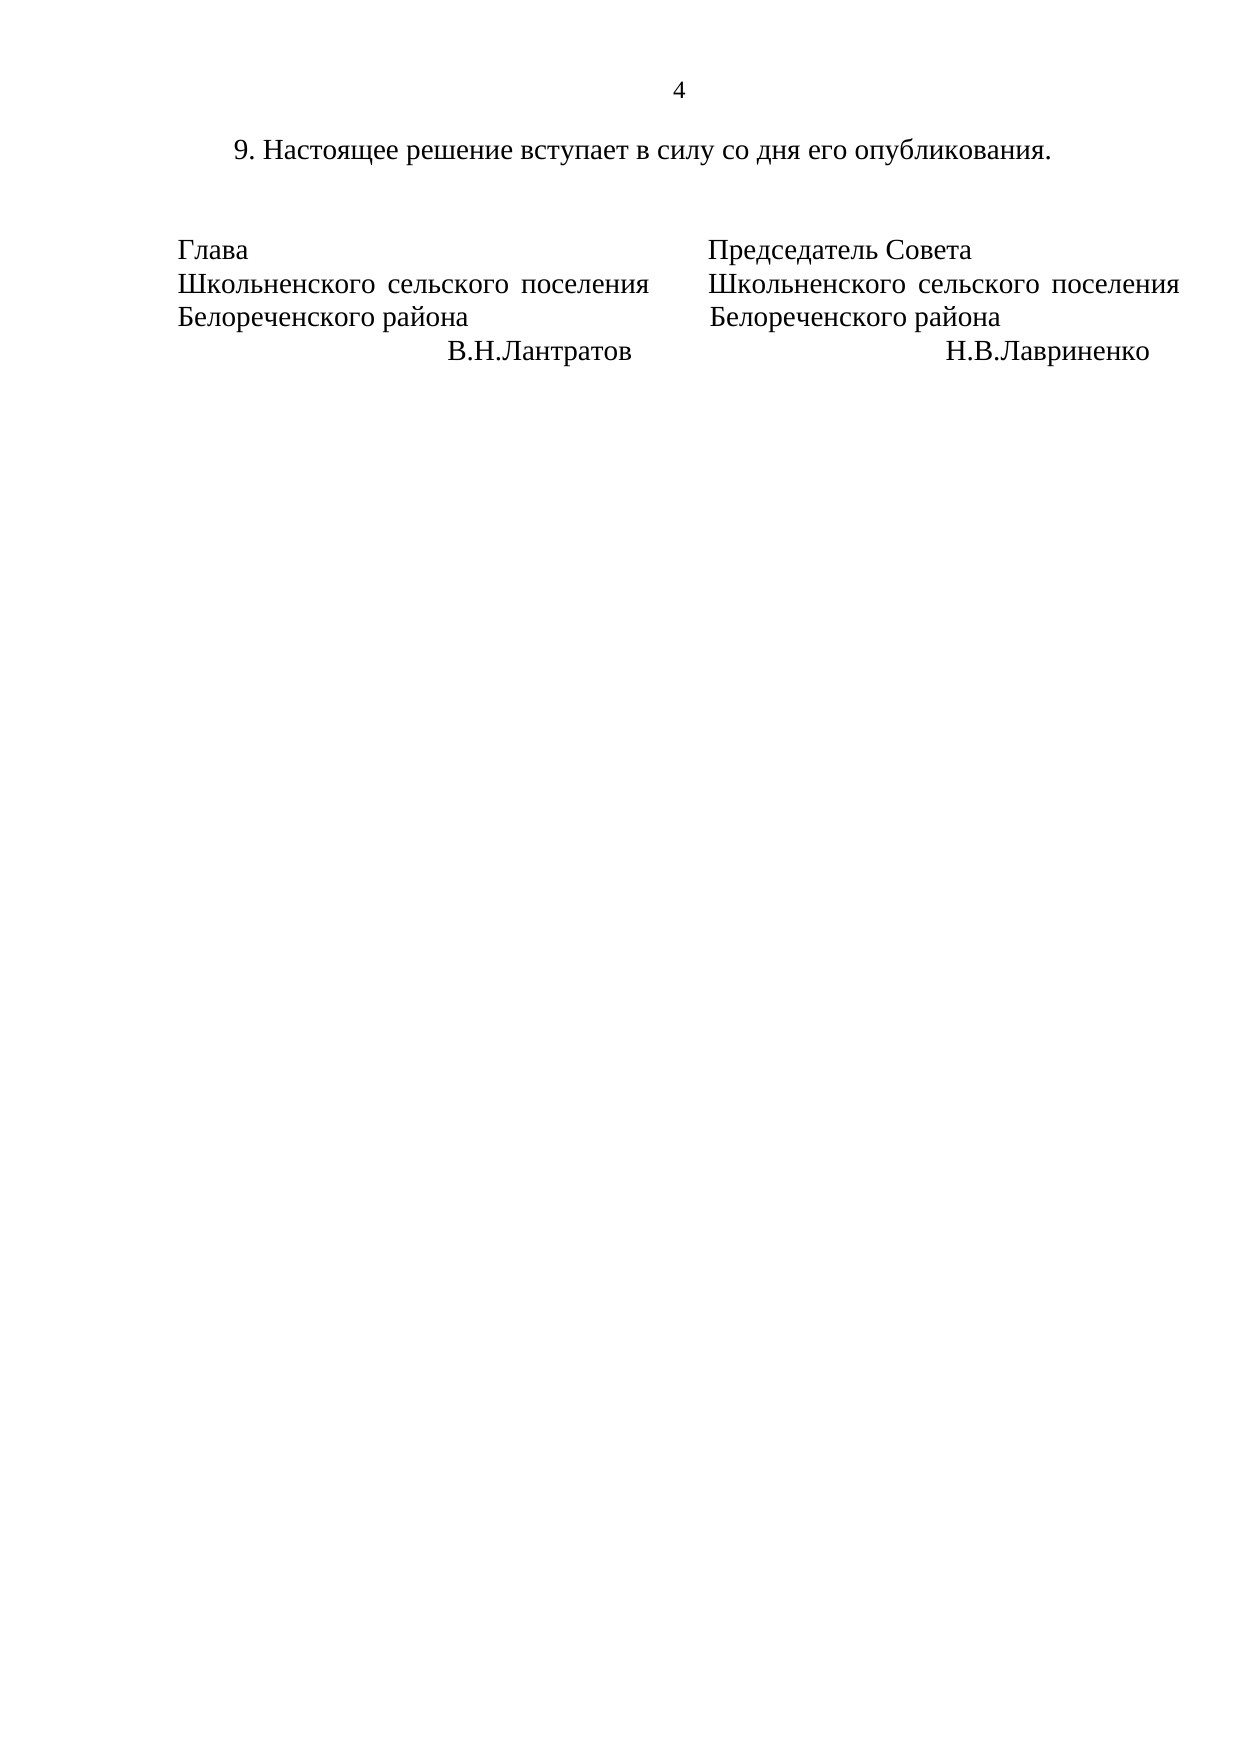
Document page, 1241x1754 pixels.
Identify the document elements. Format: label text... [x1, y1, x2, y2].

text 9. Настоящее решение вступает в силу со дня его опубликования. [177, 132, 1181, 165]
text В.Н.Лантратов Н.В.Лавриненко [177, 333, 1181, 367]
text Глава Председатель Совета [177, 232, 1181, 266]
text Школьненского сельского поселения Школьненского сельского поселения Белореченского района Белореченского района [177, 266, 1181, 333]
